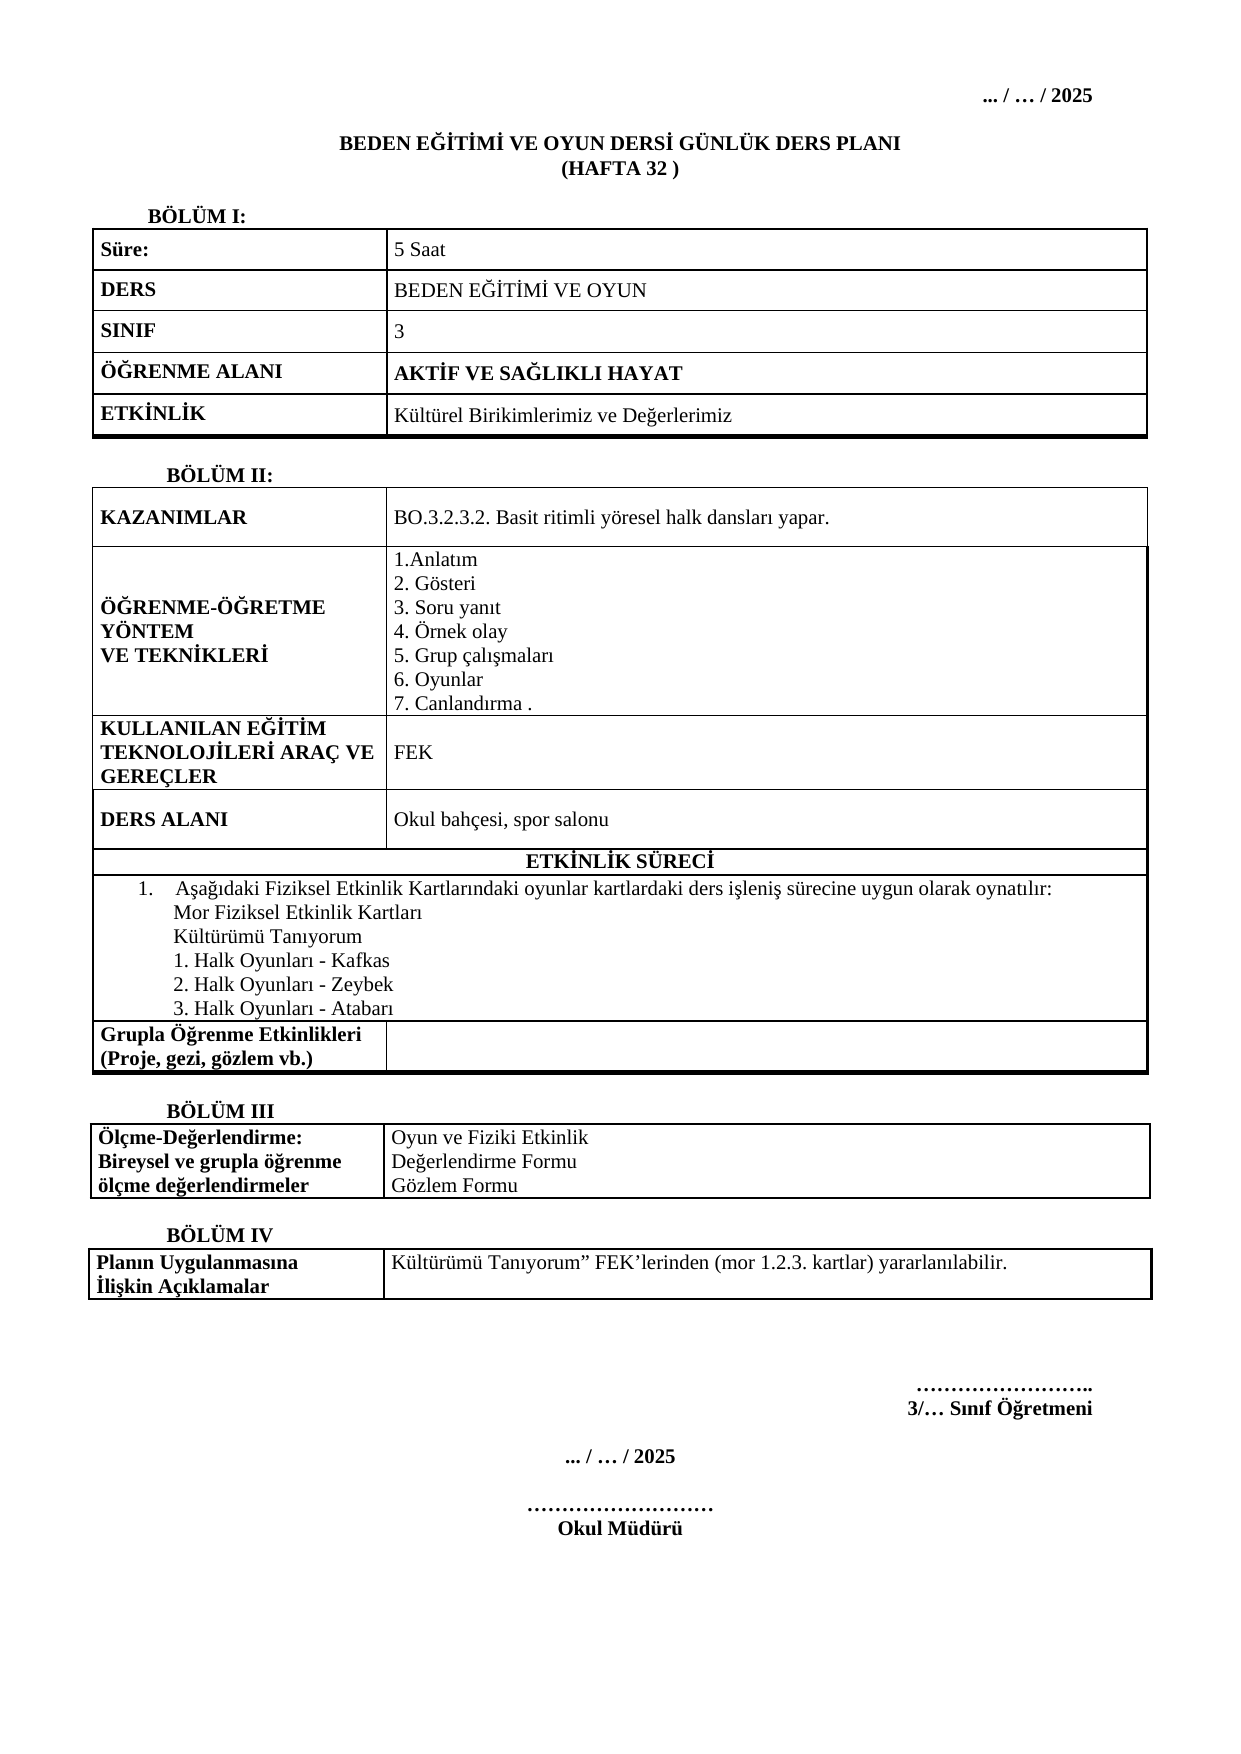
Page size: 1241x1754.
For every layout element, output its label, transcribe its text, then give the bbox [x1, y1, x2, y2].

text BÖLÜM II: [148, 463, 1093, 487]
subtitle BÖLÜM III [148, 1099, 1093, 1123]
table_header 5 Saat [388, 230, 1146, 269]
text 3/… Sınıf Öğretmeni [148, 1396, 1093, 1420]
table_cell ETKİNLİK SÜRECİ [94, 850, 1146, 873]
table_cell DERS ALANI [94, 790, 386, 848]
table_cell Aşağıdaki Fiziksel Etkinlik Kartlarındaki oyunlar kartlardaki ders işleniş sürecine uygun olarak oynatılır: Mor Fiziksel Etkinlik Kartları Kültürümü Tanıyorum 1. Halk Oyunları - Kafkas 2. Halk Oyunları - Zeybek 3. Halk Oyunları - Atabarı [94, 876, 1146, 1020]
table_cell FEK [387, 716, 1146, 788]
subtitle BÖLÜM IV [148, 1223, 1093, 1247]
table_cell 3 [388, 311, 1146, 352]
text ……………………… [148, 1492, 1093, 1516]
table_cell BEDEN EĞİTİMİ VE OYUN [388, 271, 1146, 310]
table_header Ölçme-Değerlendirme: Bireysel ve grupla öğrenme ölçme değerlendirmeler [92, 1125, 383, 1197]
text …………………….. [148, 1372, 1093, 1396]
table_cell 1.Anlatım 2. Gösteri 3. Soru yanıt 4. Örnek olay 5. Grup çalışmaları 6. Oyunlar 7. Canlandırma . [387, 547, 1146, 715]
table_cell SINIF [94, 311, 386, 352]
text BEDEN EĞİTİMİ VE OYUN DERSİ GÜNLÜK DERS PLANI [148, 131, 1093, 155]
text ... / … / 2025 [148, 1444, 1093, 1468]
text ... / … / 2025 [148, 83, 1093, 107]
text BÖLÜM I: [148, 203, 1093, 228]
table_cell ETKİNLİK [94, 395, 386, 434]
table_header Süre: [94, 230, 386, 269]
table_header Planın Uygulanmasına İlişkin Açıklamalar [90, 1250, 383, 1298]
table_cell Grupla Öğrenme Etkinlikleri (Proje, gezi, gözlem vb.) [94, 1022, 386, 1070]
table_cell Okul bahçesi, spor salonu [387, 790, 1146, 848]
table_cell ÖĞRENME-ÖĞRETME YÖNTEM VE TEKNİKLERİ [93, 547, 386, 715]
table_cell AKTİF VE SAĞLIKLI HAYAT [388, 353, 1146, 393]
table_cell ÖĞRENME ALANI [94, 353, 386, 393]
table_cell DERS [94, 271, 386, 310]
text Okul Müdürü [148, 1516, 1093, 1540]
table_header Oyun ve Fiziki Etkinlik Değerlendirme Formu Gözlem Formu [385, 1125, 1149, 1197]
text (HAFTA 32 ) [148, 155, 1093, 179]
table_cell KULLANILAN EĞİTİM TEKNOLOJİLERİ ARAÇ VE GEREÇLER [93, 716, 386, 788]
table_cell Kültürel Birikimlerimiz ve Değerlerimiz [388, 395, 1146, 434]
table_cell [387, 1022, 1146, 1070]
table_header BO.3.2.3.2. Basit ritimli yöresel halk dansları yapar. [387, 488, 1147, 546]
table_header KAZANIMLAR [93, 488, 386, 546]
table_header Kültürümü Tanıyorum” FEK’lerinden (mor 1.2.3. kartlar) yararlanılabilir. [385, 1250, 1150, 1298]
